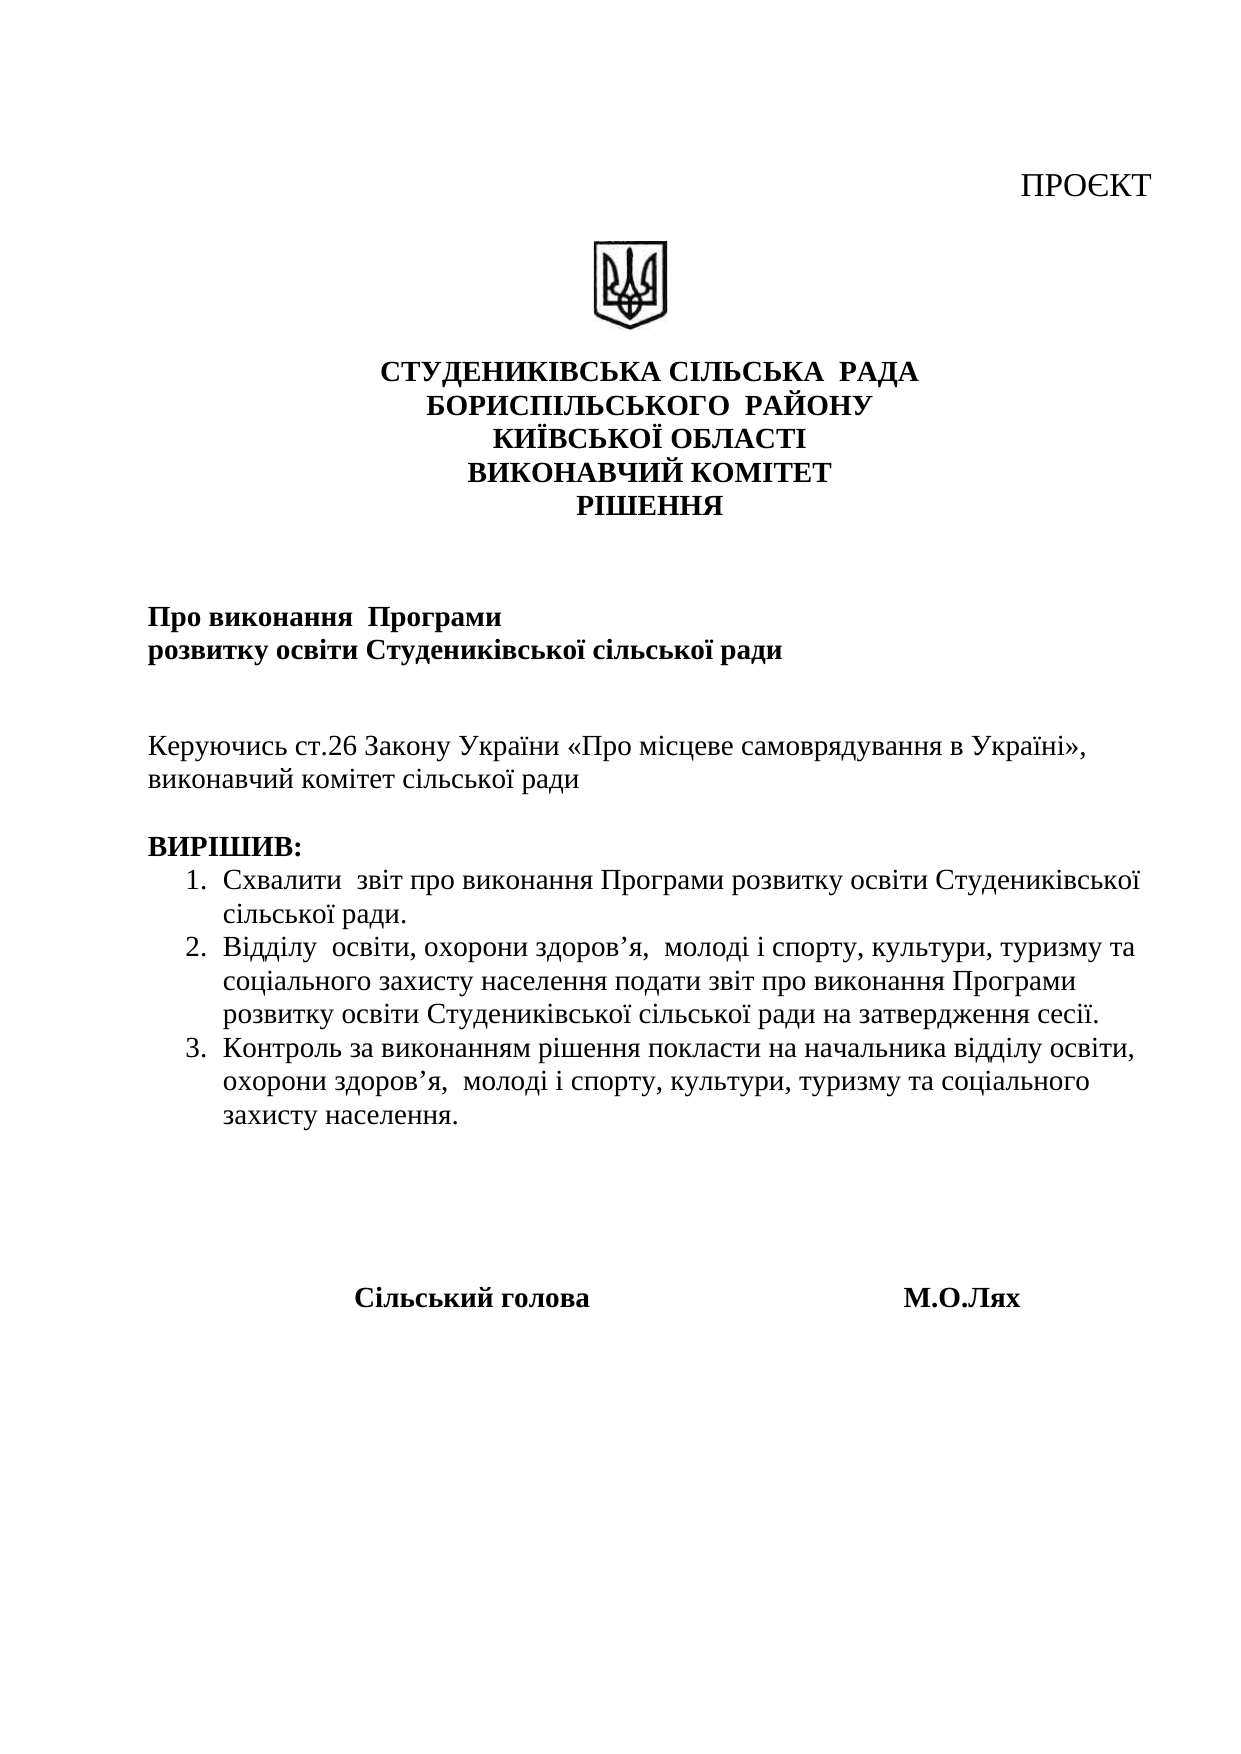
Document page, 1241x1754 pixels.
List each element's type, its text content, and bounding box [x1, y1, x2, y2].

text СТУДЕНИКІВСЬКА СІЛЬСЬКА РАДА [148, 354, 1152, 388]
text БОРИСПІЛЬСЬКОГО РАЙОНУ [148, 388, 1152, 421]
text ПРОЄКТ [148, 165, 1152, 203]
text розвитку освіти Студениківської сільської ради [148, 632, 1152, 666]
picture [593, 241, 668, 330]
list Відділу освіти, охорони здоров’я, молоді і спорту, культури, туризму та соціального захисту населення подати звіт про виконання Програми розвитку освіти Студениківської сільської ради на затвердження сесії. [185, 929, 1152, 1030]
text РІШЕННЯ [148, 488, 1152, 522]
text ВИРІШИВ: [148, 829, 1152, 862]
list Сільський голова М.О.Лях [223, 1280, 1152, 1313]
list Контроль за виконанням рішення покласти на начальника відділу освіти, охорони здоров’я, молоді і спорту, культури, туризму та соціального захисту населення. [185, 1030, 1152, 1131]
text Про виконання Програми [148, 599, 1152, 632]
list Схвалити звіт про виконання Програми розвитку освіти Студениківської сільської ради. [185, 862, 1152, 929]
text ВИКОНАВЧИЙ КОМІТЕТ [148, 455, 1152, 488]
text Керуючись ст.26 Закону України «Про місцеве самоврядування в Україні», виконавчий комітет сільської ради [148, 728, 1152, 795]
text КИЇВСЬКОЇ ОБЛАСТІ [148, 421, 1152, 455]
